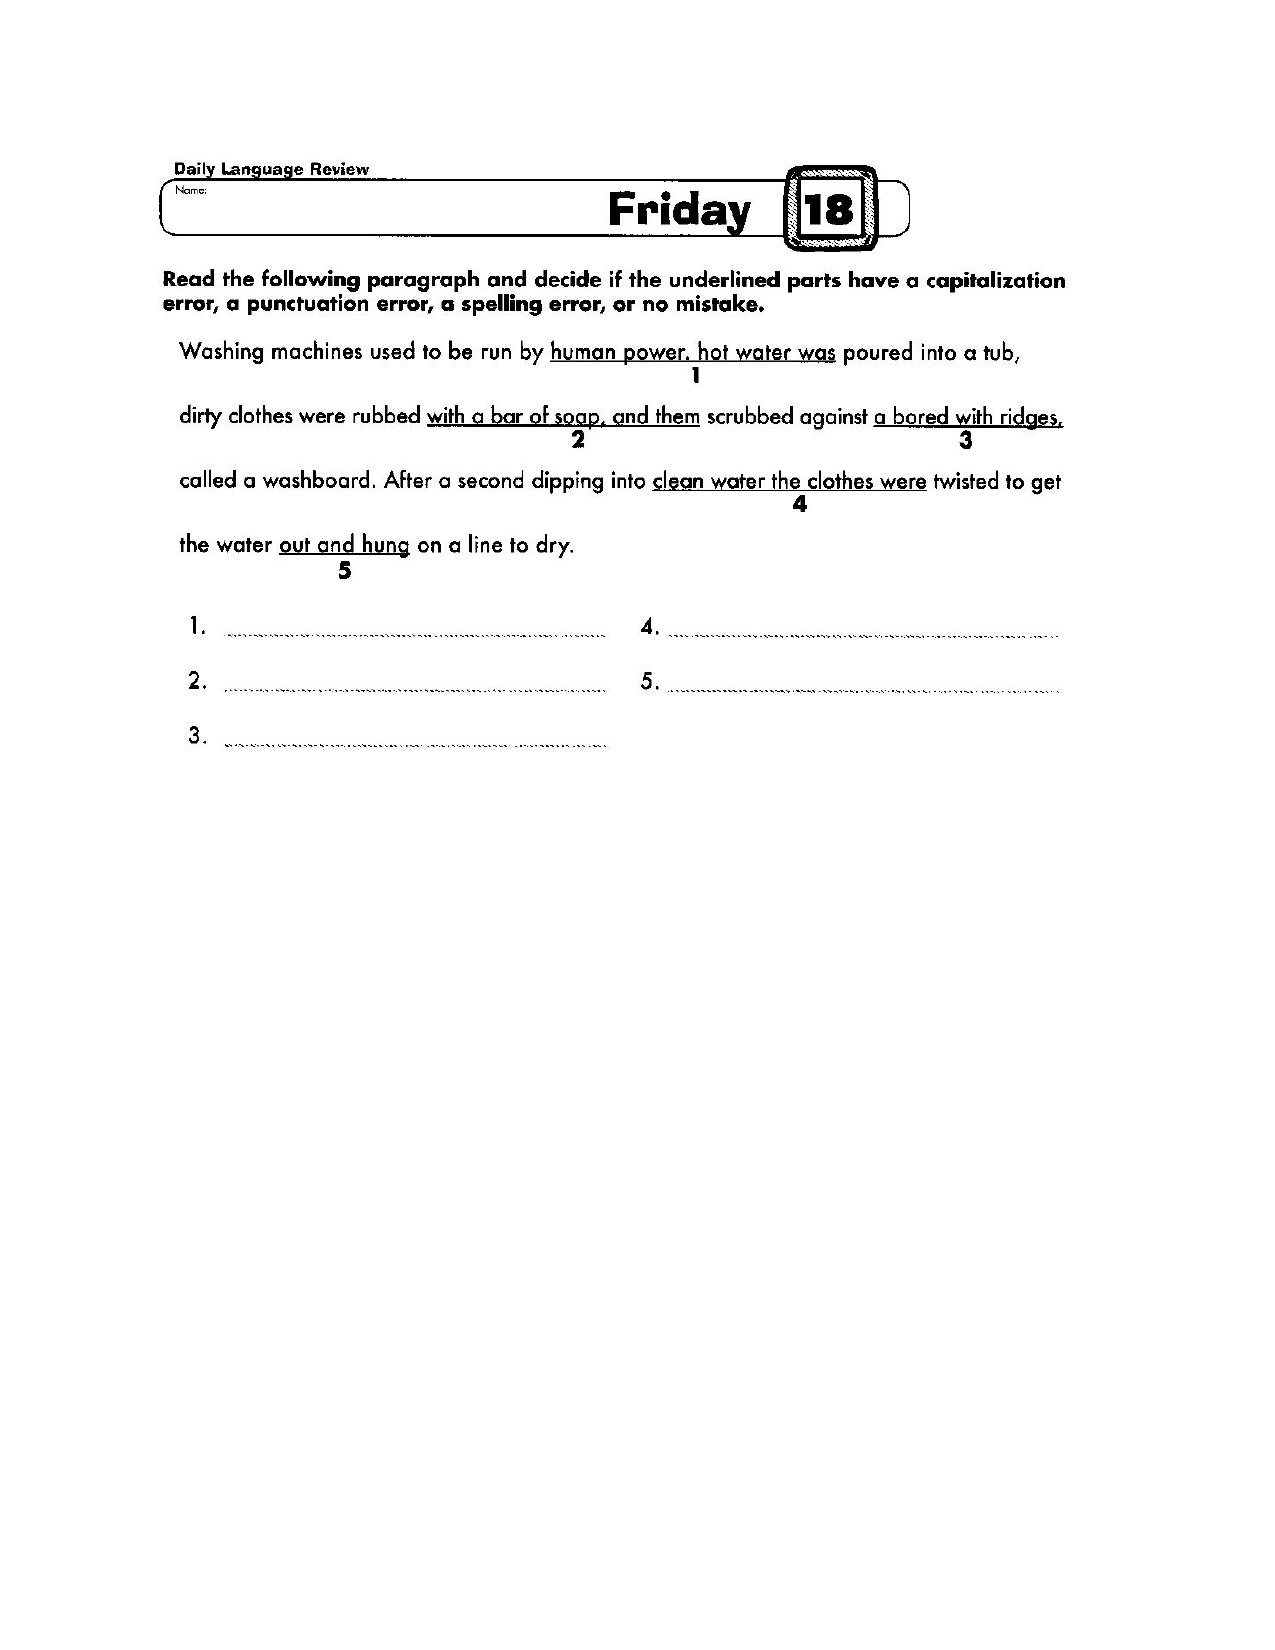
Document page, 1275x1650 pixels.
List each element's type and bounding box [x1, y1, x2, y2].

picture [150, 150, 1125, 819]
